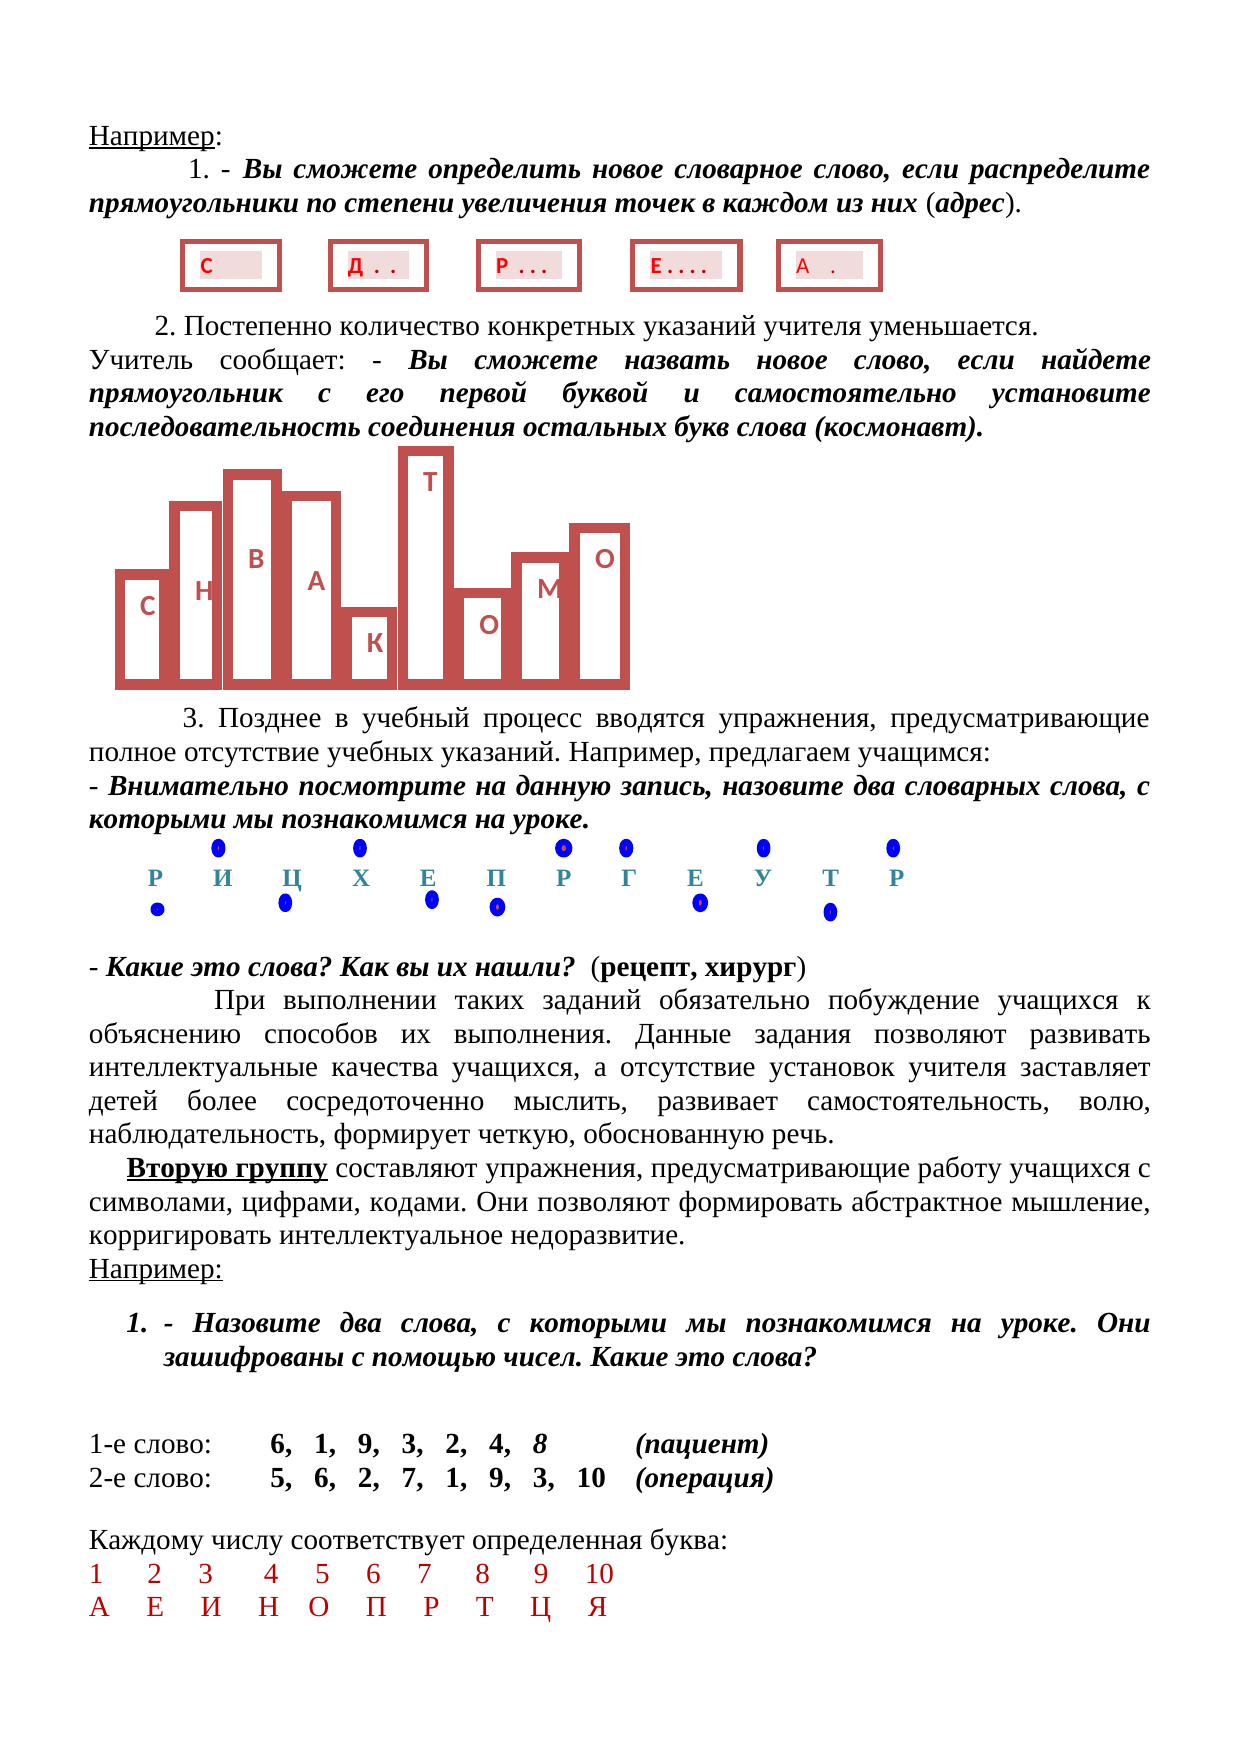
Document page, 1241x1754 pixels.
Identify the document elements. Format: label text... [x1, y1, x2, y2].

text При выполнении таких заданий обязательно побуждение учащихся к объяснению способов их выполнения. Данные задания позволяют развивать интеллектуальные качества учащихся, а отсутствие установок учителя заставляет детей более сосредоточенно мыслить, развивает самостоятельность, волю, наблюдательность, формирует четкую, обоснованную речь. [89, 982, 1152, 1150]
text Учитель сообщает: - Вы сможете назвать новое слово, если найдете прямоугольник с его первой буквой и самостоятельно установите последовательность соединения остальных букв слова (космонавт). [89, 342, 1152, 442]
text 1. - Вы сможете определить новое словарное слово, если распределите прямоугольники по степени увеличения точек в каждом из них (адрес). [89, 152, 1152, 219]
text А Е И Н О П Р Т Ц Я [89, 1589, 1152, 1623]
text 1 2 3 4 5 6 7 8 9 10 [89, 1556, 1152, 1589]
text Р И Ц Х Е П Р Г Е У Т Р [148, 863, 1152, 891]
text Например: [89, 118, 1152, 152]
text 1-е слово: 6, 1, 9, 3, 2, 4, 8 (пациент) [89, 1427, 1152, 1460]
text Каждому числу соответствует определенная буква: [89, 1522, 1152, 1556]
text - Какие это слова? Как вы их нашли? (рецепт, хирург) [89, 949, 1152, 982]
text - Внимательно посмотрите на данную запись, назовите два словарных слова, с которыми мы познакомимся на уроке. [89, 768, 1152, 835]
text 2-е слово: 5, 6, 2, 7, 1, 9, 3, 10 (операция) [89, 1460, 1152, 1494]
list - Назовите два слова, с которыми мы познакомимся на уроке. Они зашифрованы с помощью чисел. Какие это слова? [126, 1305, 1152, 1372]
text 3. Позднее в учебный процесс вводятся упражнения, предусматривающие полное отсутствие учебных указаний. Например, предлагаем учащимся: [89, 701, 1152, 768]
text Например: [89, 1251, 1152, 1284]
text Вторую группу составляют упражнения, предусматривающие работу учащихся с символами, цифрами, кодами. Они позволяют формировать абстрактное мышление, корригировать интеллектуальное недоразвитие. [89, 1150, 1152, 1251]
text 2. Постепенно количество конкретных указаний учителя уменьшается. [89, 308, 1152, 342]
